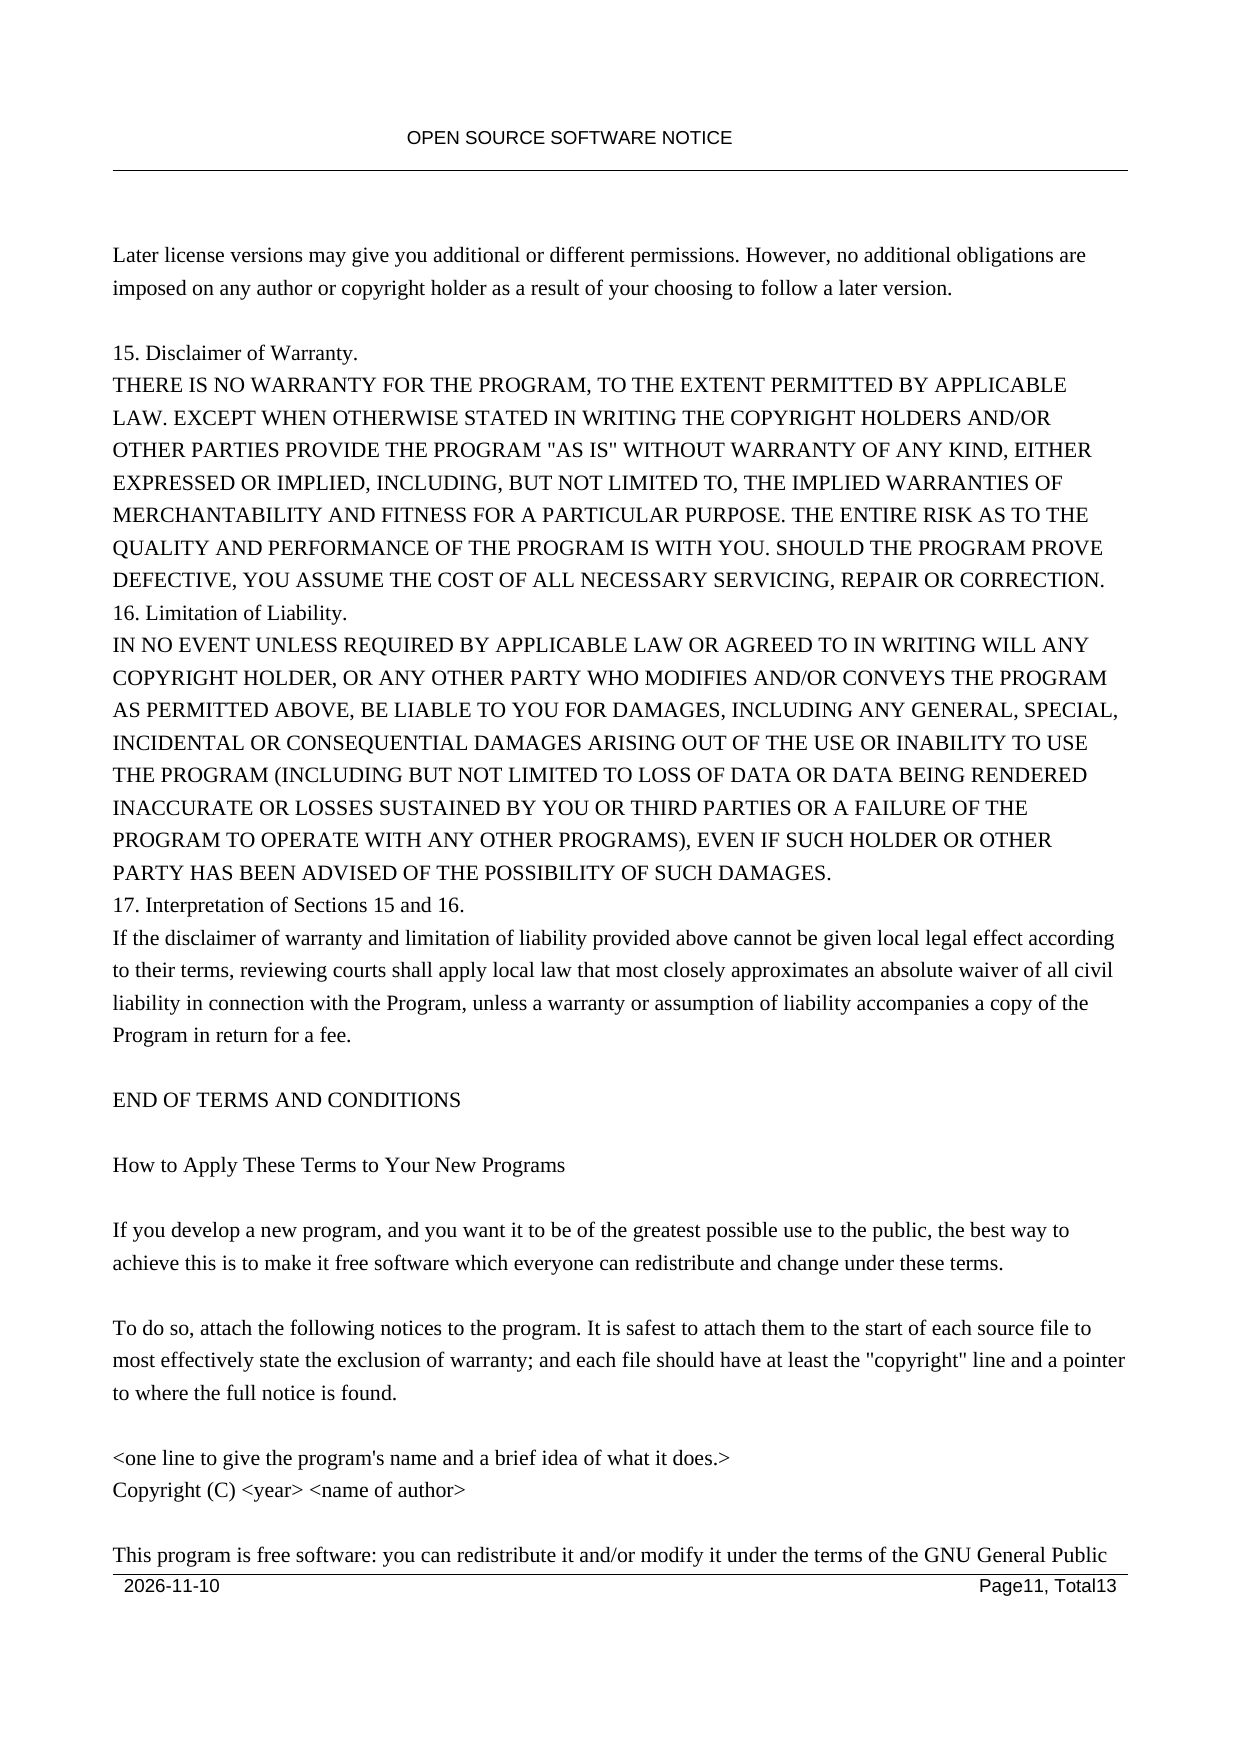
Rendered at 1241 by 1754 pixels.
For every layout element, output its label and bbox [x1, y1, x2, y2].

text [112, 206, 1128, 1571]
